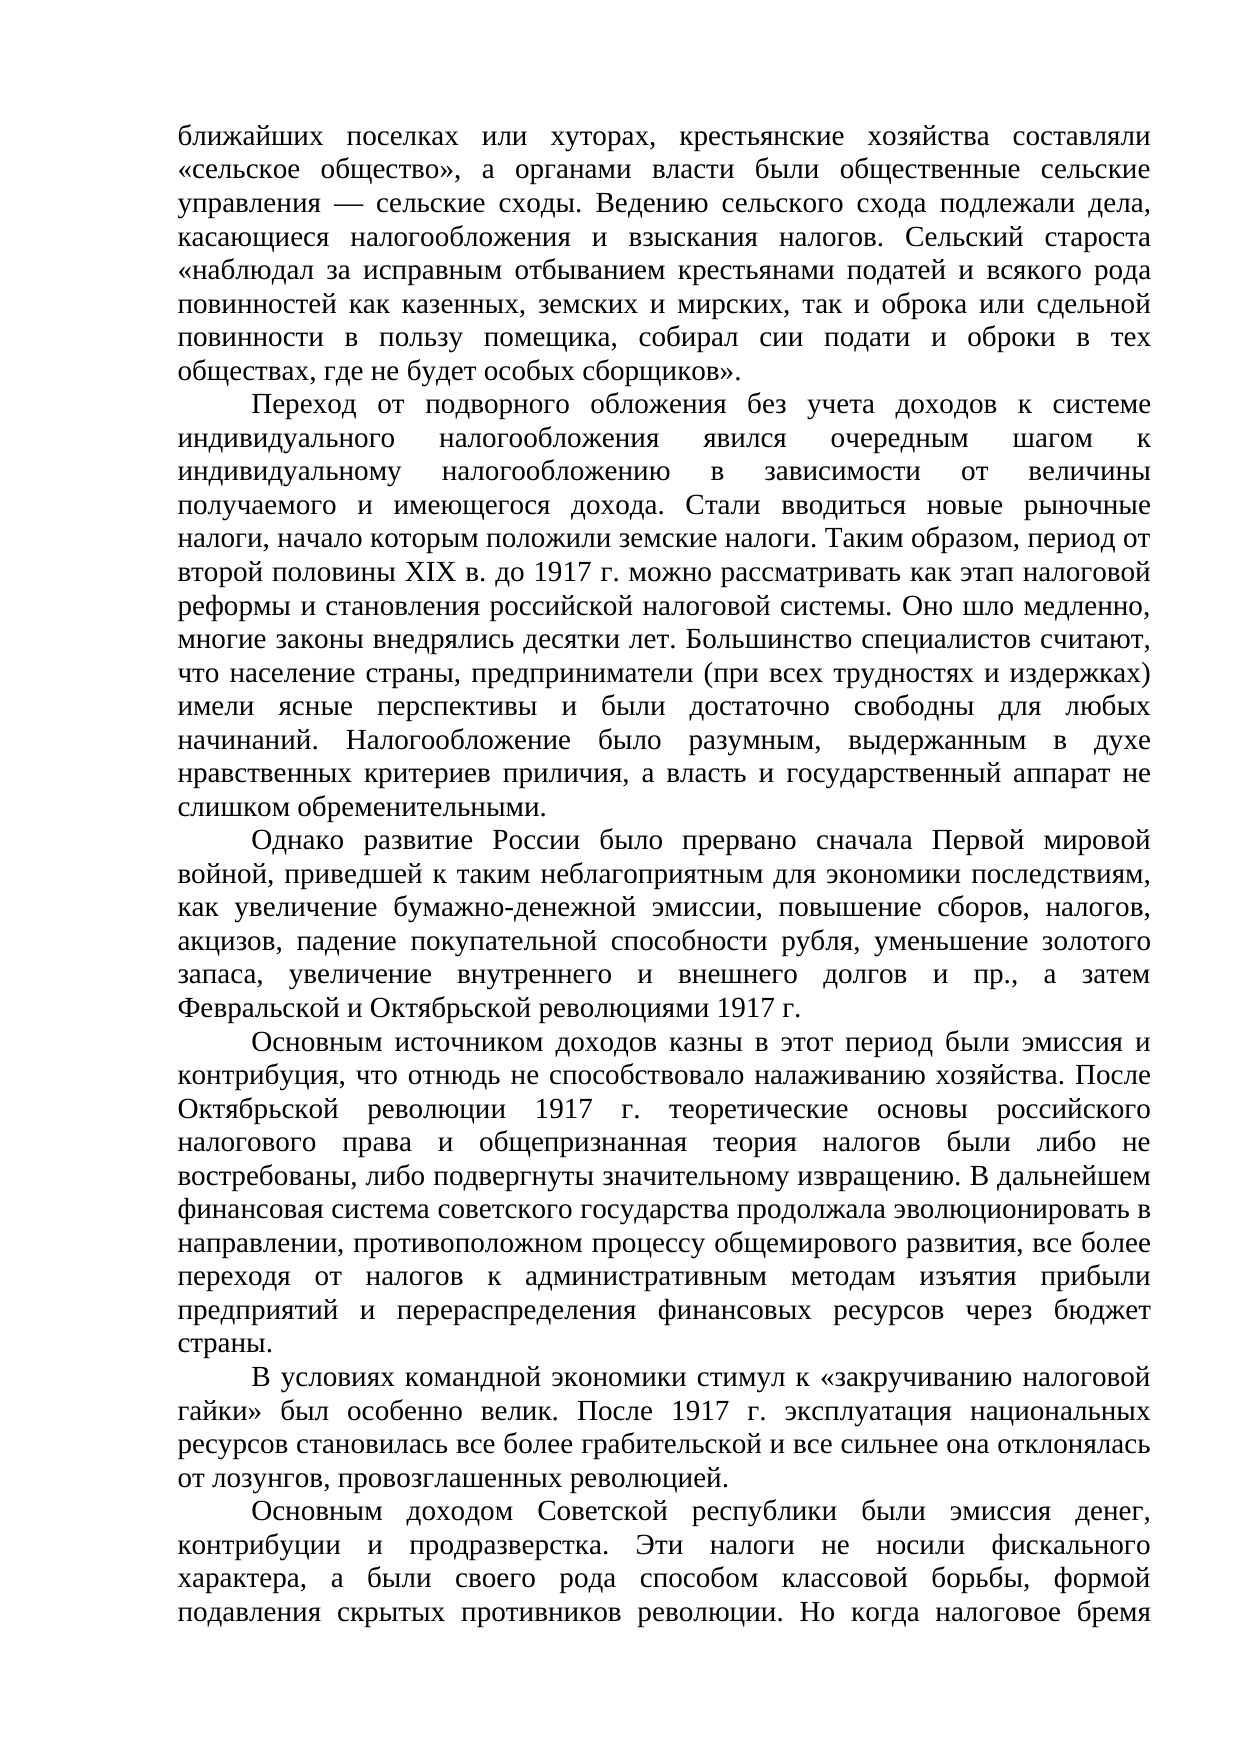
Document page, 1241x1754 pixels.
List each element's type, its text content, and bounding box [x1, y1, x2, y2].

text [177, 1493, 1152, 1627]
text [177, 118, 1152, 386]
text Переход от подворного обложения без учета доходов к системе индивидуального налогообложения явился очередным шагом к индивидуальному налогообложению в зависимости от величины получаемого и имеющегося дохода. Стали вводиться новые рыночные налоги, начало которым положили земские налоги. Таким образом, период от второй половины XIX в. до 1917 г. можно рассматривать как этап налоговой реформы и становления российской налоговой системы. Оно шло медленно, многие законы внедрялись десятки лет. Большинство специалистов считают, что население страны, предприниматели (при всех трудностях и издержках) имели ясные перспективы и были достаточно свободны для любых начинаний. Налогообложение было разумным, выдержанным в духе нравственных критериев приличия, а власть и государственный аппарат не слишком обременительными. [177, 386, 1152, 822]
text В условиях командной экономики стимул к «закручиванию налоговой гайки» был особенно велик. После 1917 г. эксплуатация национальных ресурсов становилась все более грабительской и все сильнее она отклонялась от лозунгов, провозглашенных революцией. [177, 1359, 1152, 1493]
text Однако развитие России было прервано сначала Первой мировой войной, приведшей к таким неблагоприятным для экономики последствиям, как увеличение бумажно-денежной эмиссии, повышение сборов, налогов, акцизов, падение покупательной способности рубля, уменьшение золотого запаса, увеличение внутреннего и внешнего долгов и пр., а затем Февральской и Октябрьской революциями 1917 г. [177, 822, 1152, 1024]
text Основным источником доходов казны в этот период были эмиссия и контрибуция, что отнюдь не способствовало налаживанию хозяйства. После Октябрьской революции 1917 г. теоретические основы российского налогового права и общепризнанная теория налогов были либо не востребованы, либо подвергнуты значительному извращению. В дальнейшем финансовая система советского государства продолжала эволюционировать в направлении, противоположном процессу общемирового развития, все более переходя от налогов к административным методам изъятия прибыли предприятий и перераспределения финансовых ресурсов через бюджет страны. [177, 1024, 1152, 1359]
